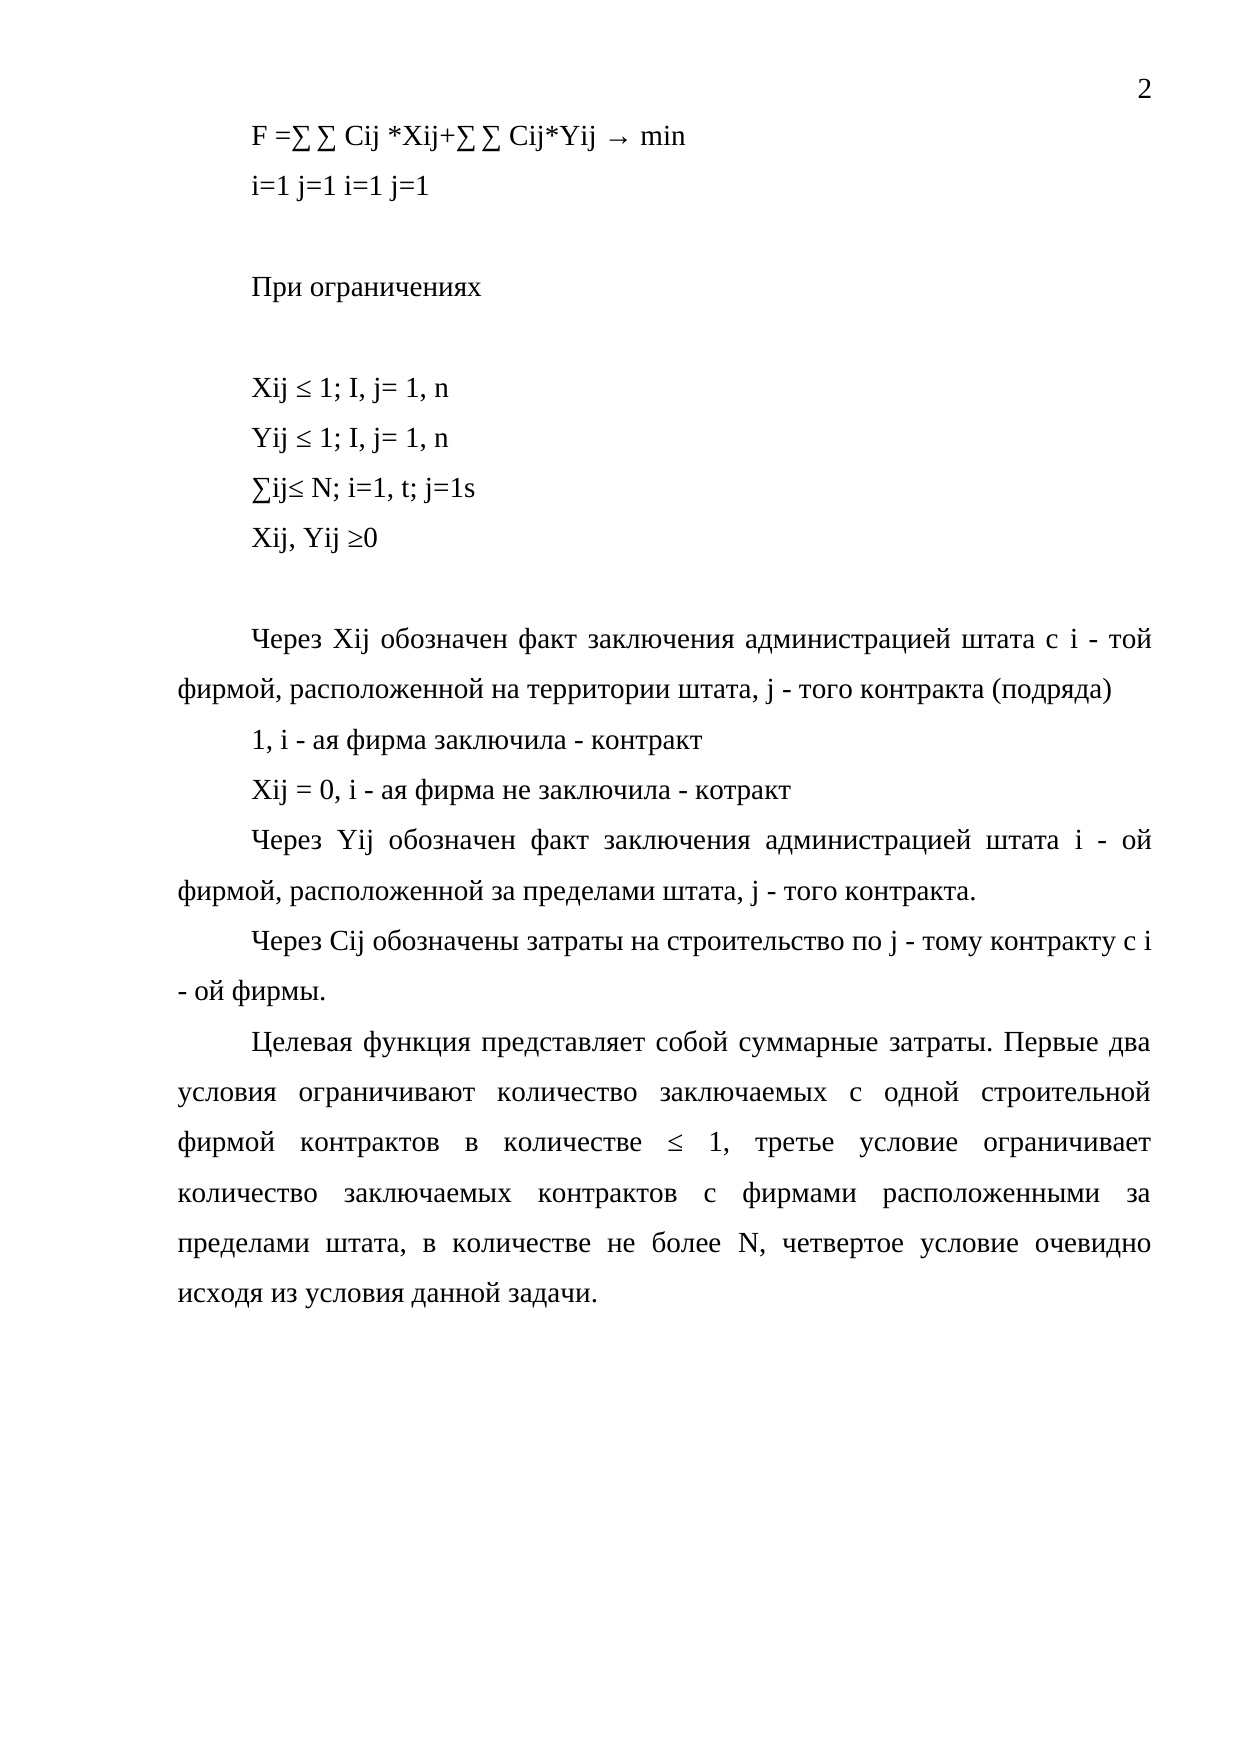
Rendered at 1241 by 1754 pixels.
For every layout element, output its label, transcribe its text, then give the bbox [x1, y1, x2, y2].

text i=1 j=1 i=1 j=1 [177, 168, 1152, 202]
text Хij ≤ 1; I, j= 1, n [177, 370, 1152, 403]
text ∑ij≤ N; i=1, t; j=1s [177, 470, 1152, 504]
text Хij = 0, i - ая фирма не заключила - котракт [177, 772, 1152, 806]
text Через Хij обозначен факт заключения администрацией штата с i - той фирмой, расположенной на территории штата, j - того контракта (подряда) [177, 621, 1152, 705]
text При ограничениях [177, 269, 1152, 303]
text Yij ≤ 1; I, j= 1, n [177, 420, 1152, 453]
text F =∑ ∑ Cij *Хij+∑ ∑ Cij*Yij → min [177, 118, 1152, 152]
text Через Cij обозначены затраты на строительство по j - тому контракту с i - ой фирмы. [177, 923, 1152, 1007]
text Через Yij обозначен факт заключения администрацией штата i - oй фирмой, расположенной за пределами штата, j - того контракта. [177, 822, 1152, 906]
text Целевая функция представляет собой суммарные затраты. Первые два условия ограничивают количество заключаемых с одной строительной фирмой контрактов в количестве ≤ 1, третье условие ограничивает количество заключаемых контрактов с фирмами расположенными за пределами штата, в количестве не более N, четвертое условие очевидно исходя из условия данной задачи. [177, 1024, 1152, 1309]
text Хij, Yij ≥0 [177, 521, 1152, 554]
text 1, i - ая фирма заключила - контракт [177, 722, 1152, 755]
